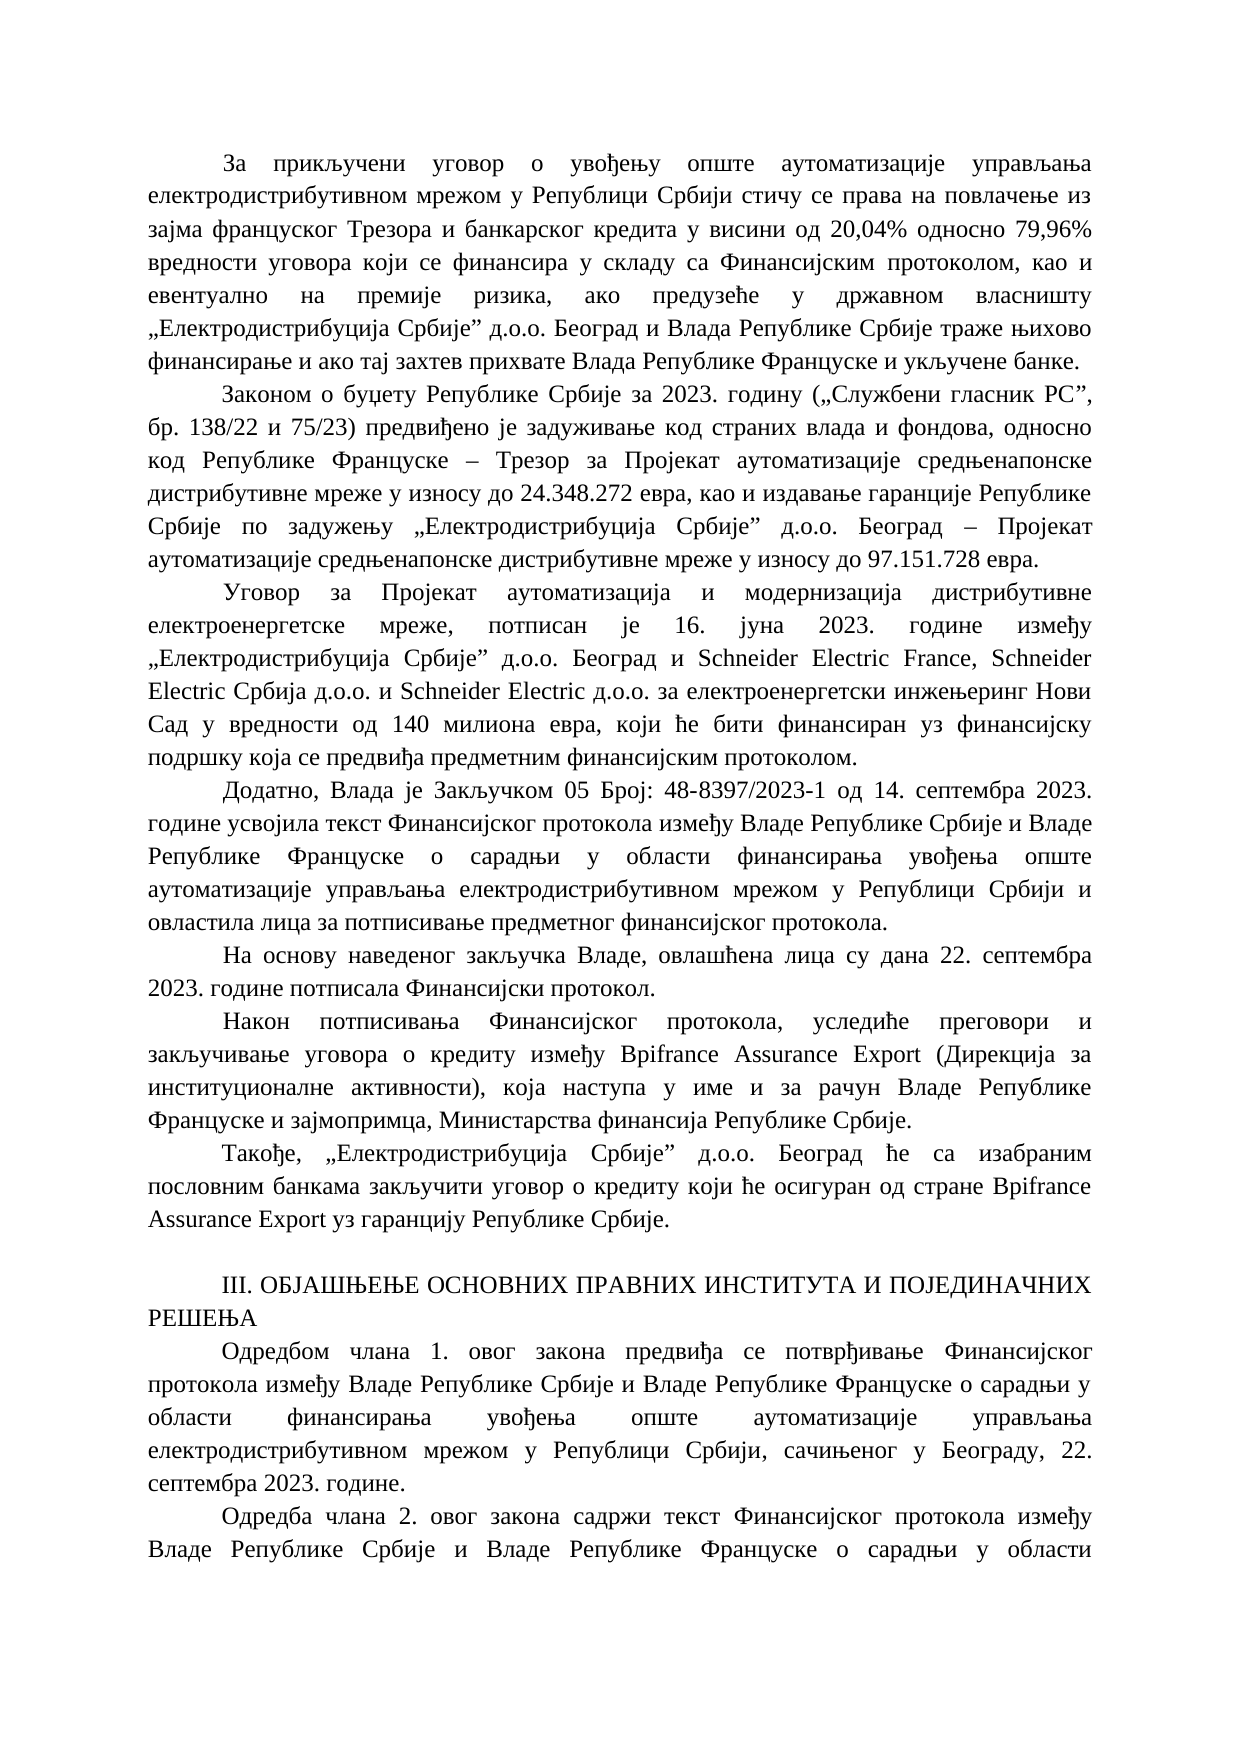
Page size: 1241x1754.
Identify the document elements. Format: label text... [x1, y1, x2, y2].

text Законом о буџету Републике Србије за 2023. годину („Службени гласник РСˮ, бр. 138/22 и 75/23) предвиђено је задуживање код страних влада и фондова, односно код Републике Француске – Трезор за Пројекат аутоматизације средњенапонске дистрибутивне мреже у износу до 24.348.272 евра, као и издавање гаранције Републике Србије по задужењу „Електродистрибуција Србијеˮ д.о.о. Београд – Пројекат аутоматизације средњенапонске дистрибутивне мреже у износу до 97.151.728 евра. [148, 379, 1093, 573]
text Одредбом члана 1. овог закона предвиђа се потврђивање Финансијског протокола између Владе Републике Србије и Владе Републике Француске о сарадњи у области финансирања увођења опште аутоматизације управљања електродистрибутивном мрежом у Републици Србији, сачињеног у Београду, 22. септембра 2023. године. [148, 1336, 1093, 1497]
text Уговор за Пројекат аутоматизација и модернизација дистрибутивне електроенергетске мреже, потписан је 16. јуна 2023. године између „Електродистрибуција Србије” д.о.о. Београд и Schneider Electric France, Schneider Electric Србија д.о.о. и Schneider Electric д.о.о. за електроенергетски инжењеринг Нови Сад у вредности од 140 милиона евра, који ће бити финансиран уз финансијску подршку која се предвиђа предметним финансијским протоколом. [148, 577, 1093, 771]
text III. ОБЈАШЊЕЊЕ ОСНОВНИХ ПРАВНИХ ИНСТИТУТА И ПОЈЕДИНАЧНИХ РЕШЕЊА [148, 1270, 1093, 1332]
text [148, 1501, 1093, 1563]
text Такође, „Електродистрибуција Србије” д.о.о. Београд ће са изабраним пословним банкама закључити уговор о кредиту који ће осигуран од стране Bpifrance Assurance Export уз гаранцију Републике Србије. [148, 1138, 1093, 1233]
text На основу наведеног закључка Владе, овлашћена лица су дана 22. септембра 2023. године потписала Финансијски протокол. [148, 940, 1093, 1002]
text За прикључени уговор о увођењу опште аутоматизације управљања електродистрибутивном мрежом у Републици Србији стичу се права на повлачење из зајма француског Трезора и банкарског кредита у висини од 20,04% односно 79,96% вредности уговора који се финансира у складу са Финансијским протоколом, као и евентуално на премије ризика, ако предузеће у државном власништу „Електродистрибуција Србије” д.о.о. Београд и Влада Републике Србије траже њихово финансирање и ако тај захтев прихватe Влада Републике Француске и укључене банке. [148, 148, 1093, 374]
text Додатно, Влада је Закључком 05 Број: 48-8397/2023-1 од 14. септембра 2023. године усвојила текст Финансијског протокола између Владе Републике Србије и Владе Републике Француске о сарадњи у области финансирања увођења опште аутоматизације управљања електродистрибутивном мрежом у Републици Србији и овластила лица за потписивање предметног финансијског протокола. [148, 775, 1093, 936]
text Након потписивања Финансијског протокола, уследиће преговори и закључивање уговора о кредиту између Bpifrance Assurance Export (Дирекција за институционалне активности), која наступа у име и за рачун Владе Републике Француске и зајмопримца, Министарства финансија Републике Србије. [148, 1006, 1093, 1134]
